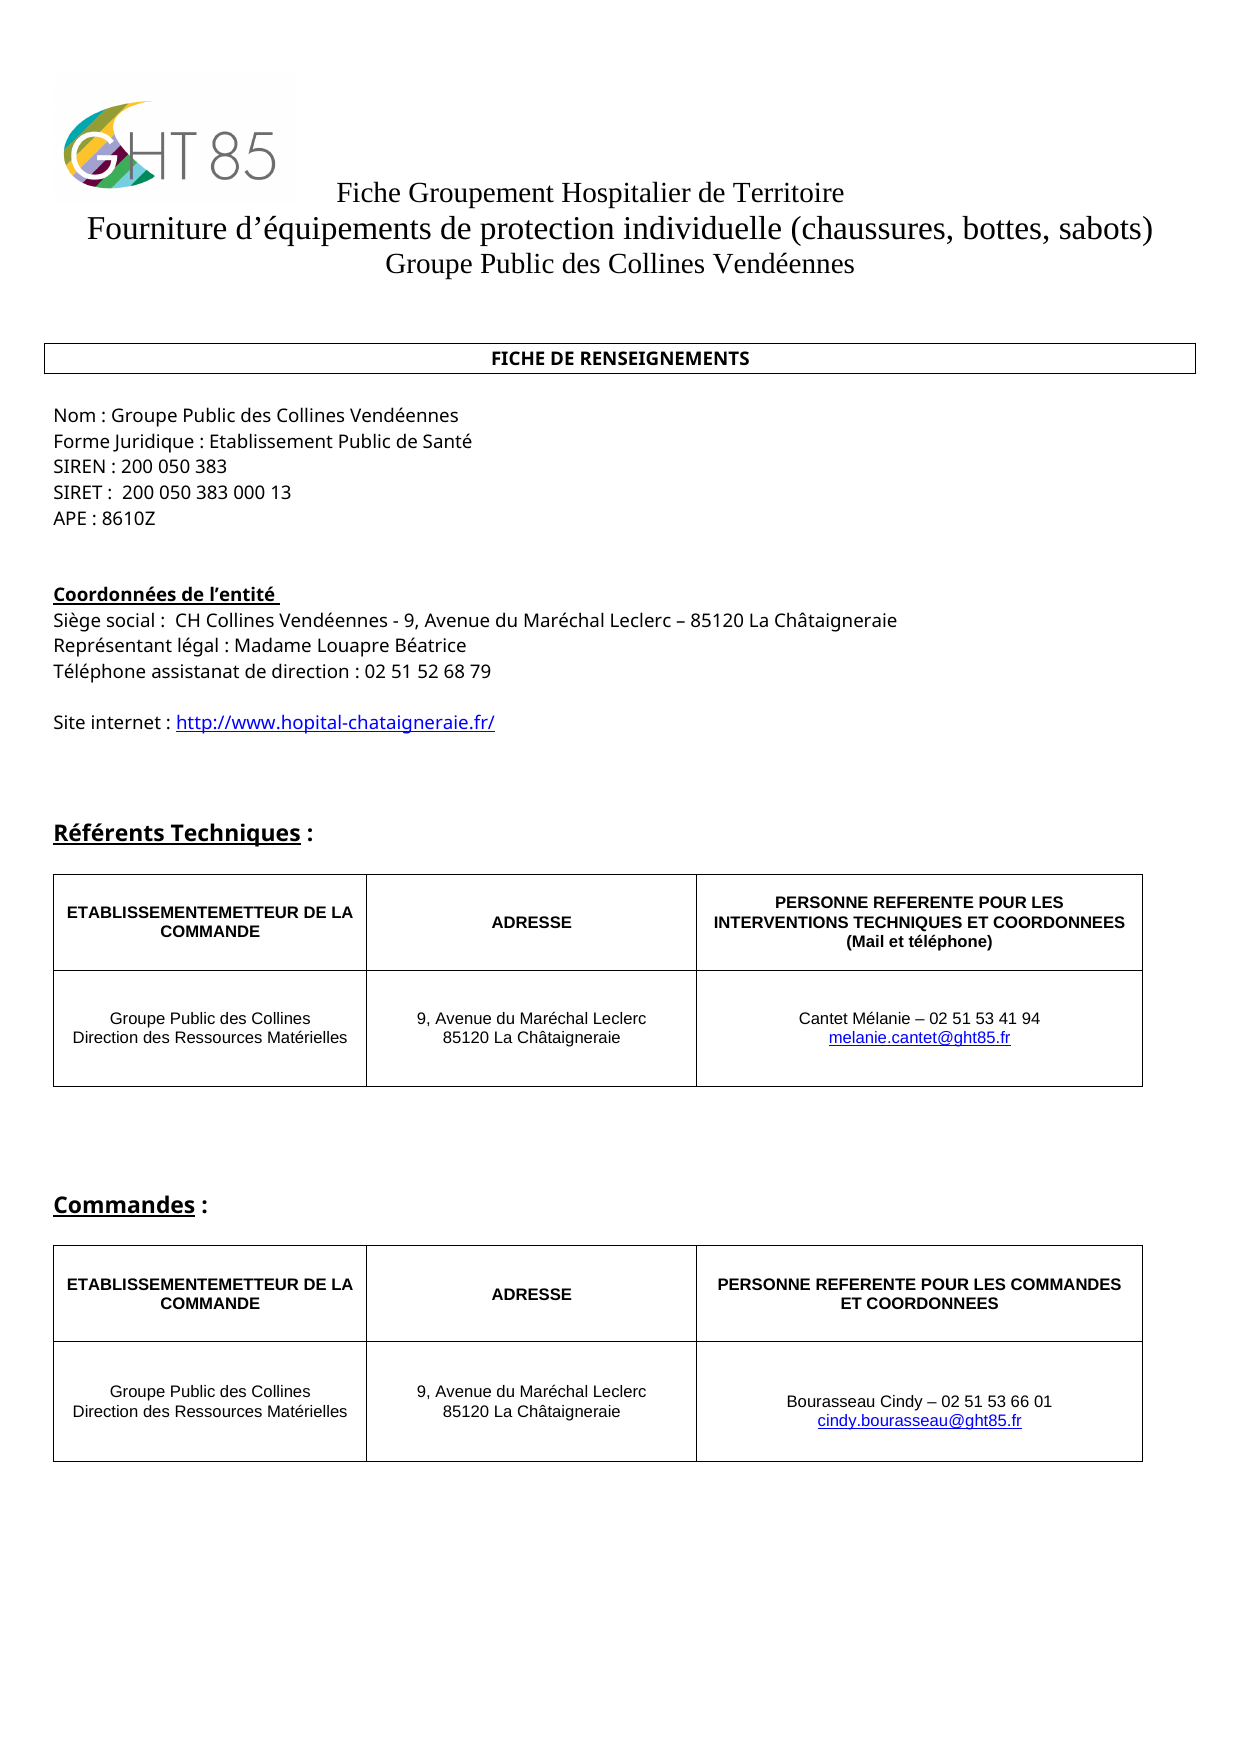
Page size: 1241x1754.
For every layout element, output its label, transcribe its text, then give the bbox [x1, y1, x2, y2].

text Représentant légal : Madame Louapre Béatrice [53, 632, 1187, 658]
text Nom : Groupe Public des Collines Vendéennes [53, 403, 1187, 428]
text Coordonnées de l’entité [53, 581, 1187, 607]
text APE : 8610Z [53, 505, 1187, 530]
text Téléphone assistanat de direction : 02 51 52 68 79 [53, 658, 1187, 683]
table_cell Bourasseau Cindy – 02 51 53 66 01 cindy.bourasseau@ght85.fr [697, 1342, 1142, 1461]
text Site internet : http://www.hopital-chataigneraie.fr/ [53, 709, 1187, 734]
text Commandes : [53, 1189, 1187, 1220]
text SIRET : 200 050 383 000 13 [53, 479, 1187, 505]
table_cell 9, Avenue du Maréchal Leclerc 85120 La Châtaigneraie [367, 1342, 696, 1461]
text SIREN : 200 050 383 [53, 454, 1187, 479]
text Référents Techniques : [53, 817, 1187, 848]
table_cell Groupe Public des Collines Direction des Ressources Matérielles [54, 971, 366, 1086]
table_header ETABLISSEMENTEMETTEUR DE LA COMMANDE [54, 875, 366, 969]
table_cell Cantet Mélanie – 02 51 53 41 94 melanie.cantet@ght85.fr [697, 971, 1142, 1086]
table_cell Groupe Public des Collines Direction des Ressources Matérielles [54, 1342, 366, 1461]
table_cell 9, Avenue du Maréchal Leclerc 85120 La Châtaigneraie [367, 971, 696, 1086]
table_header ADRESSE [367, 1246, 696, 1341]
table_header PERSONNE REFERENTE POUR LES INTERVENTIONS TECHNIQUES ET COORDONNEES (Mail et téléphone) [697, 875, 1142, 969]
text FICHE DE RENSEIGNEMENTS [45, 344, 1195, 373]
picture [53, 73, 299, 202]
table_header ADRESSE [367, 875, 696, 969]
text Forme Juridique : Etablissement Public de Santé [53, 428, 1187, 454]
table_header ETABLISSEMENTEMETTEUR DE LA COMMANDE [54, 1246, 366, 1341]
table_header PERSONNE REFERENTE POUR LES COMMANDES ET COORDONNEES [697, 1246, 1142, 1341]
text Siège social : CH Collines Vendéennes - 9, Avenue du Maréchal Leclerc – 85120 La Châtaigneraie [53, 607, 1187, 632]
